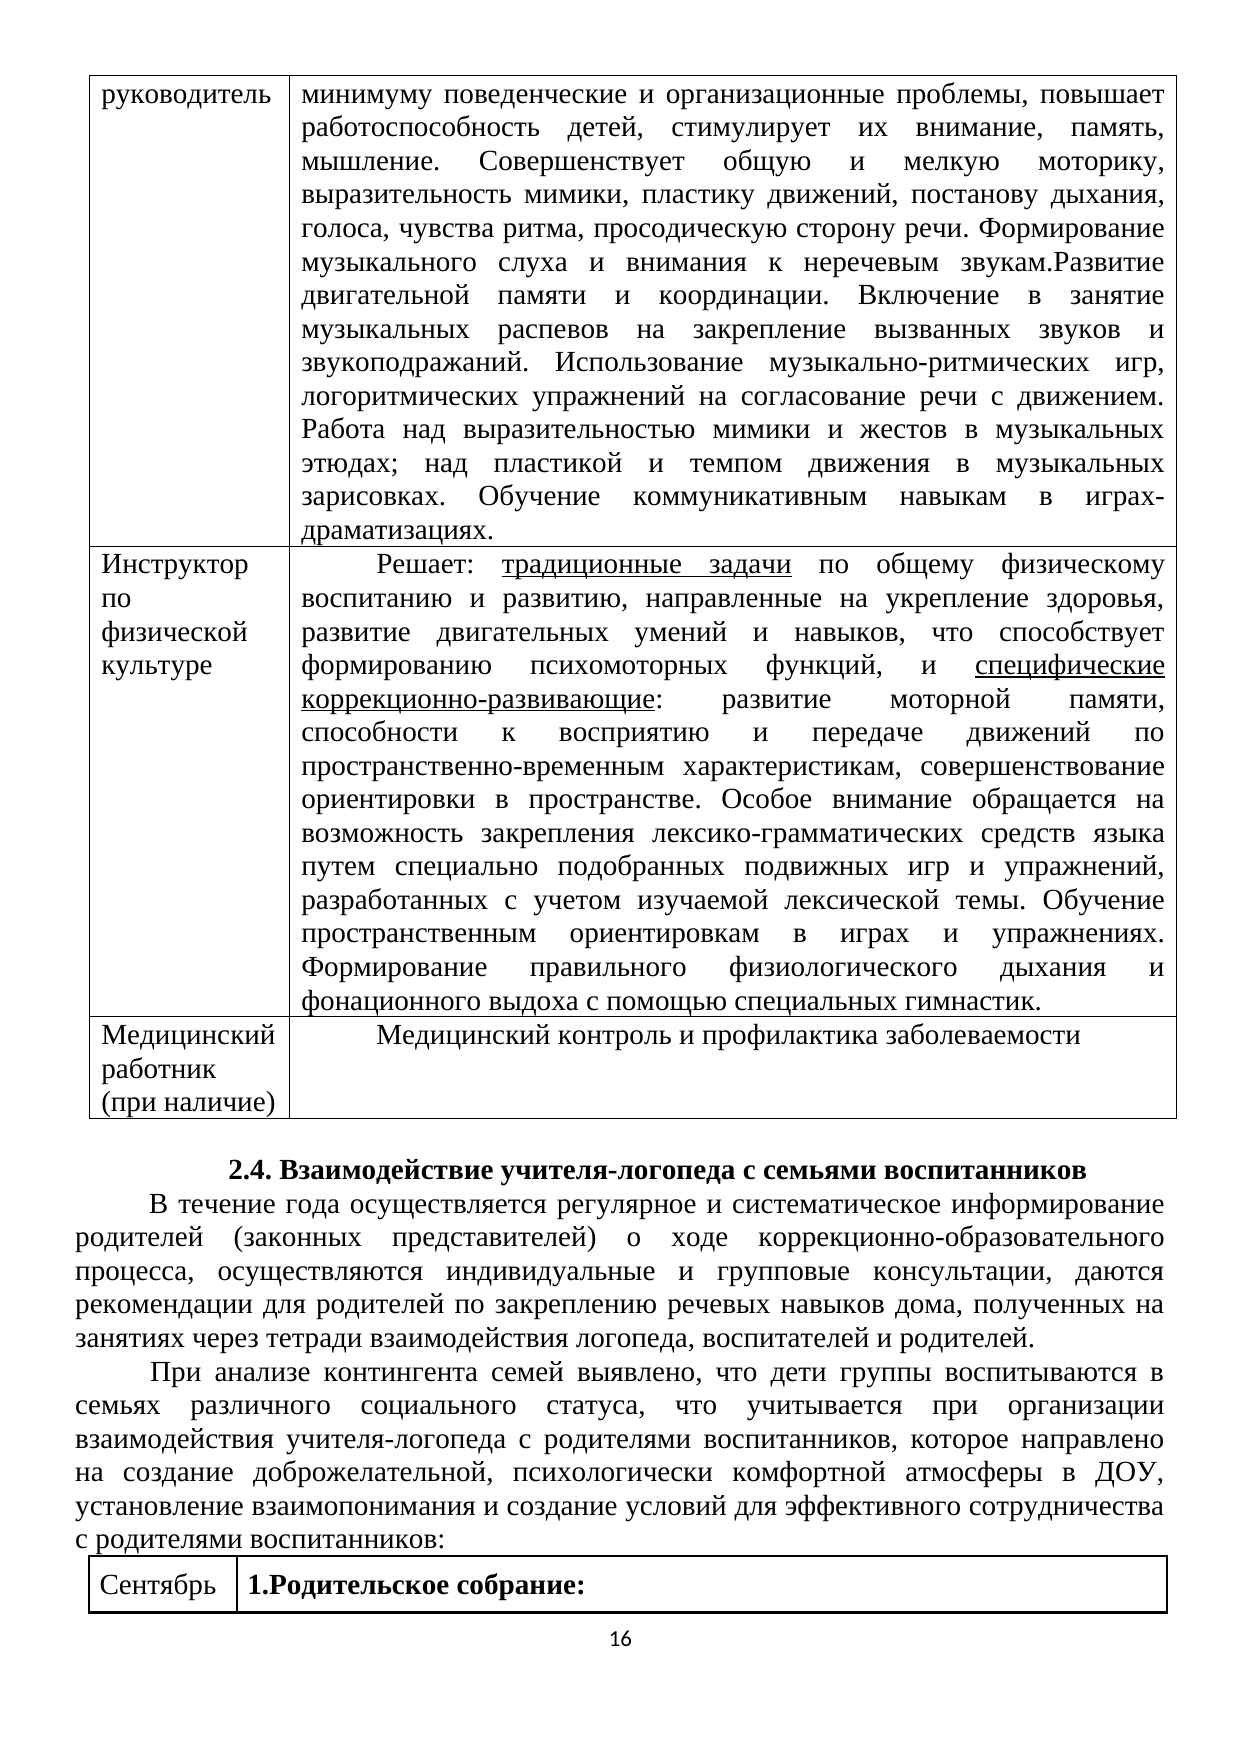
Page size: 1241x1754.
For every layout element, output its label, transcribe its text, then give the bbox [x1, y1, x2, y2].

table_cell Медицинский контроль и профилактика заболеваемости [290, 1017, 1176, 1118]
table_cell Инструктор по физической культуре [90, 547, 289, 1016]
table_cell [90, 76, 289, 546]
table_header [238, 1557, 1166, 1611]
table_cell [290, 76, 1176, 546]
table_cell Решает: традиционные задачи по общему физическому воспитанию и развитию, направленные на укрепление здоровья, развитие двигательных умений и навыков, что способствует формированию психомоторных функций, и специфические коррекционно-развивающие: развитие моторной памяти, способности к восприятию и передаче движений по пространственно-временным характеристикам, совершенствование ориентировки в пространстве. Особое внимание обращается на возможность закрепления лексико-грамматических средств языка путем специально подобранных подвижных игр и упражнений, разработанных с учетом изучаемой лексической темы. Обучение пространственным ориентировкам в играх и упражнениях. Формирование правильного физиологического дыхания и фонационного выдоха с помощью специальных гимнастик. [290, 547, 1176, 1016]
text 2.4. Взаимодействие учителя-логопеда с семьями воспитанников [75, 1152, 1165, 1186]
text В течение года осуществляется регулярное и систематическое информирование родителей (законных представителей) о ходе коррекционно-образовательного процесса, осуществляются индивидуальные и групповые консультации, даются рекомендации для родителей по закреплению речевых навыков дома, полученных на занятиях через тетради взаимодействия логопеда, воспитателей и родителей. [75, 1186, 1165, 1354]
table_cell Медицинский работник (при наличие) [90, 1017, 289, 1118]
text При анализе контингента семей выявлено, что дети группы воспитываются в семьях различного социального статуса, что учитывается при организации взаимодействия учителя-логопеда с родителями воспитанников, которое направлено на создание доброжелательной, психологически комфортной атмосферы в ДОУ, установление взаимопонимания и создание условий для эффективного сотрудничества с родителями воспитанников: [75, 1354, 1165, 1555]
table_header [90, 1557, 236, 1611]
